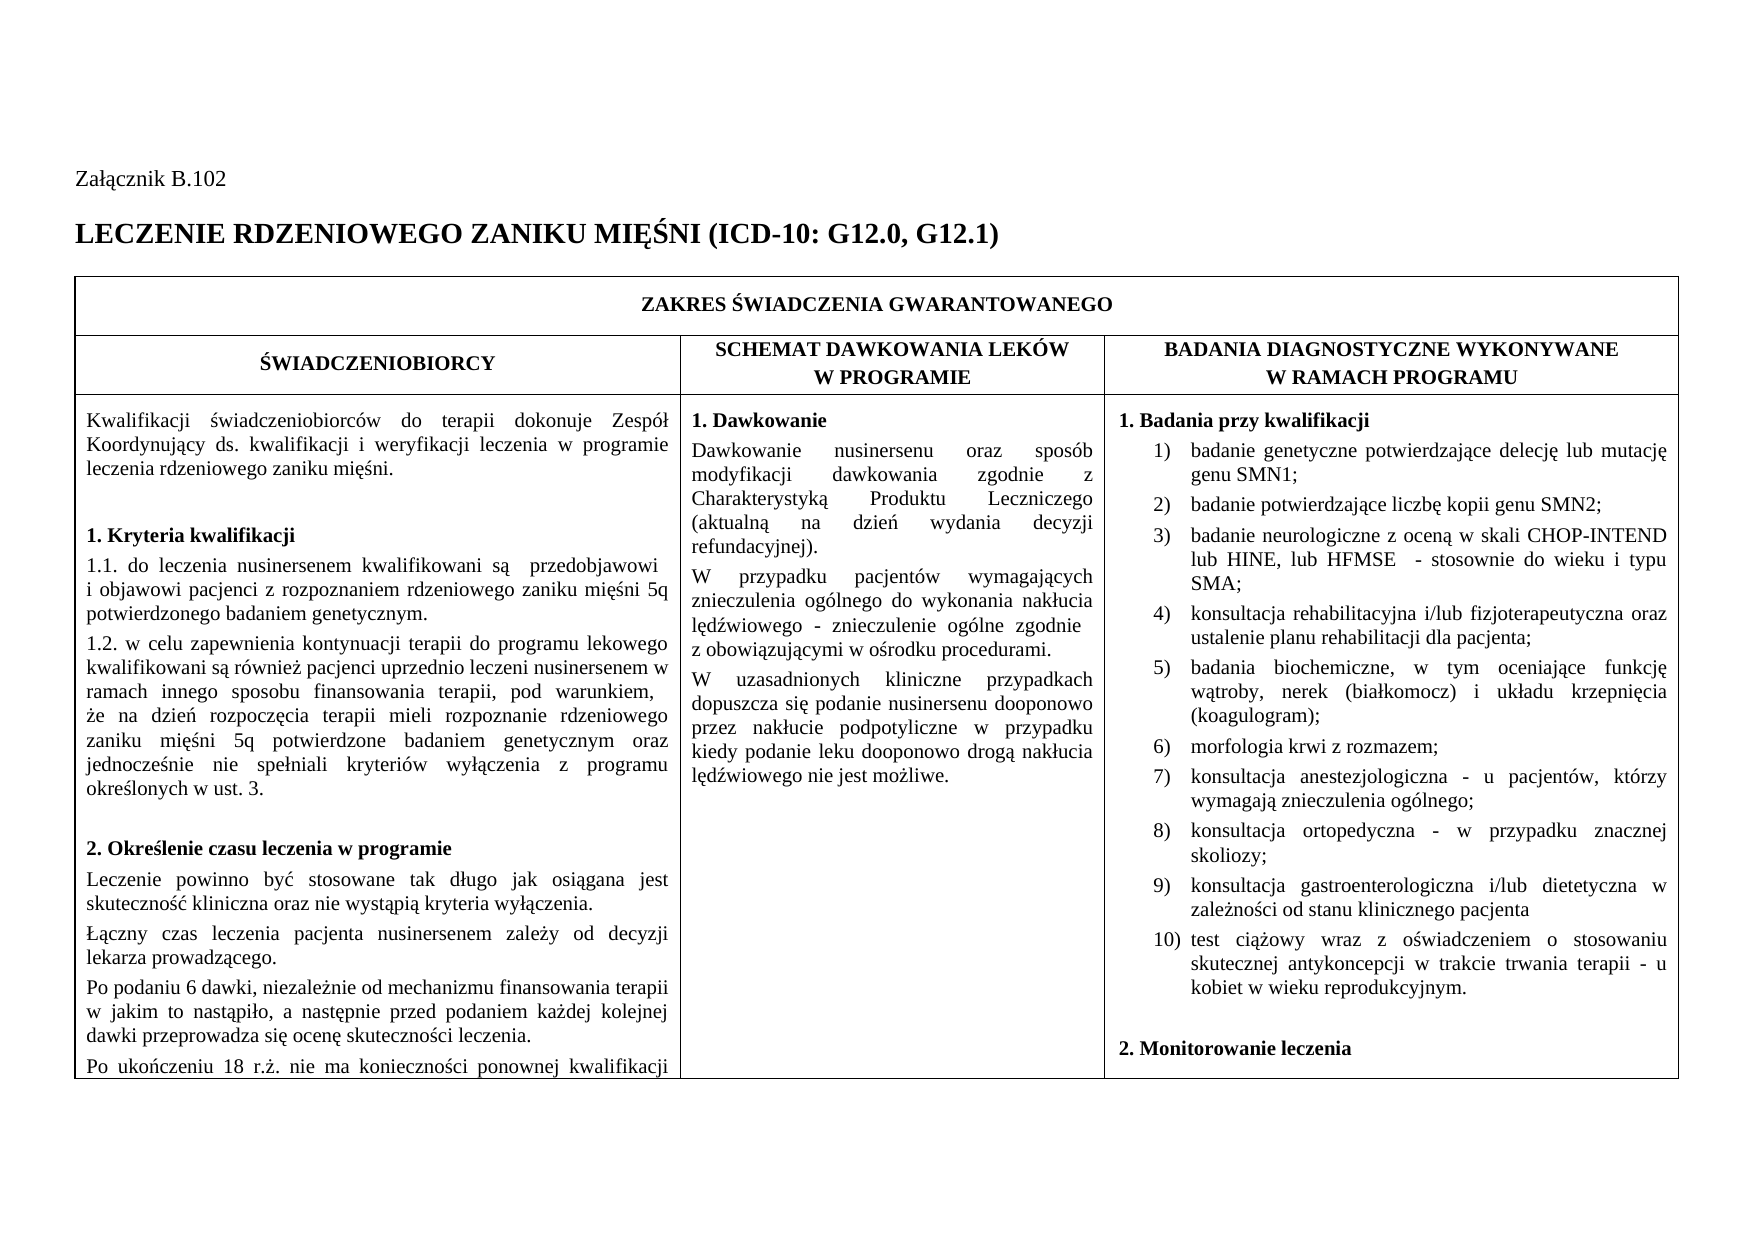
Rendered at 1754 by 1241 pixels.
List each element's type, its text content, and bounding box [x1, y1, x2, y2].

text LECZENIE RDZENIOWEGO ZANIKU MIĘŚNI (ICD-10: G12.0, G12.1) [75, 216, 1679, 250]
table_cell BADANIA DIAGNOSTYCZNE WYKONYWANE W RAMACH PROGRAMU [1105, 336, 1678, 394]
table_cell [76, 395, 680, 1078]
table_header ZAKRES ŚWIADCZENIA GWARANTOWANEGO [76, 277, 1678, 335]
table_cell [681, 395, 1104, 1078]
table_cell ŚWIADCZENIOBIORCY [76, 336, 680, 394]
text Załącznik B.102 [75, 165, 1679, 192]
table_cell SCHEMAT DAWKOWANIA LEKÓW W PROGRAMIE [681, 336, 1104, 394]
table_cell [1105, 395, 1678, 1078]
